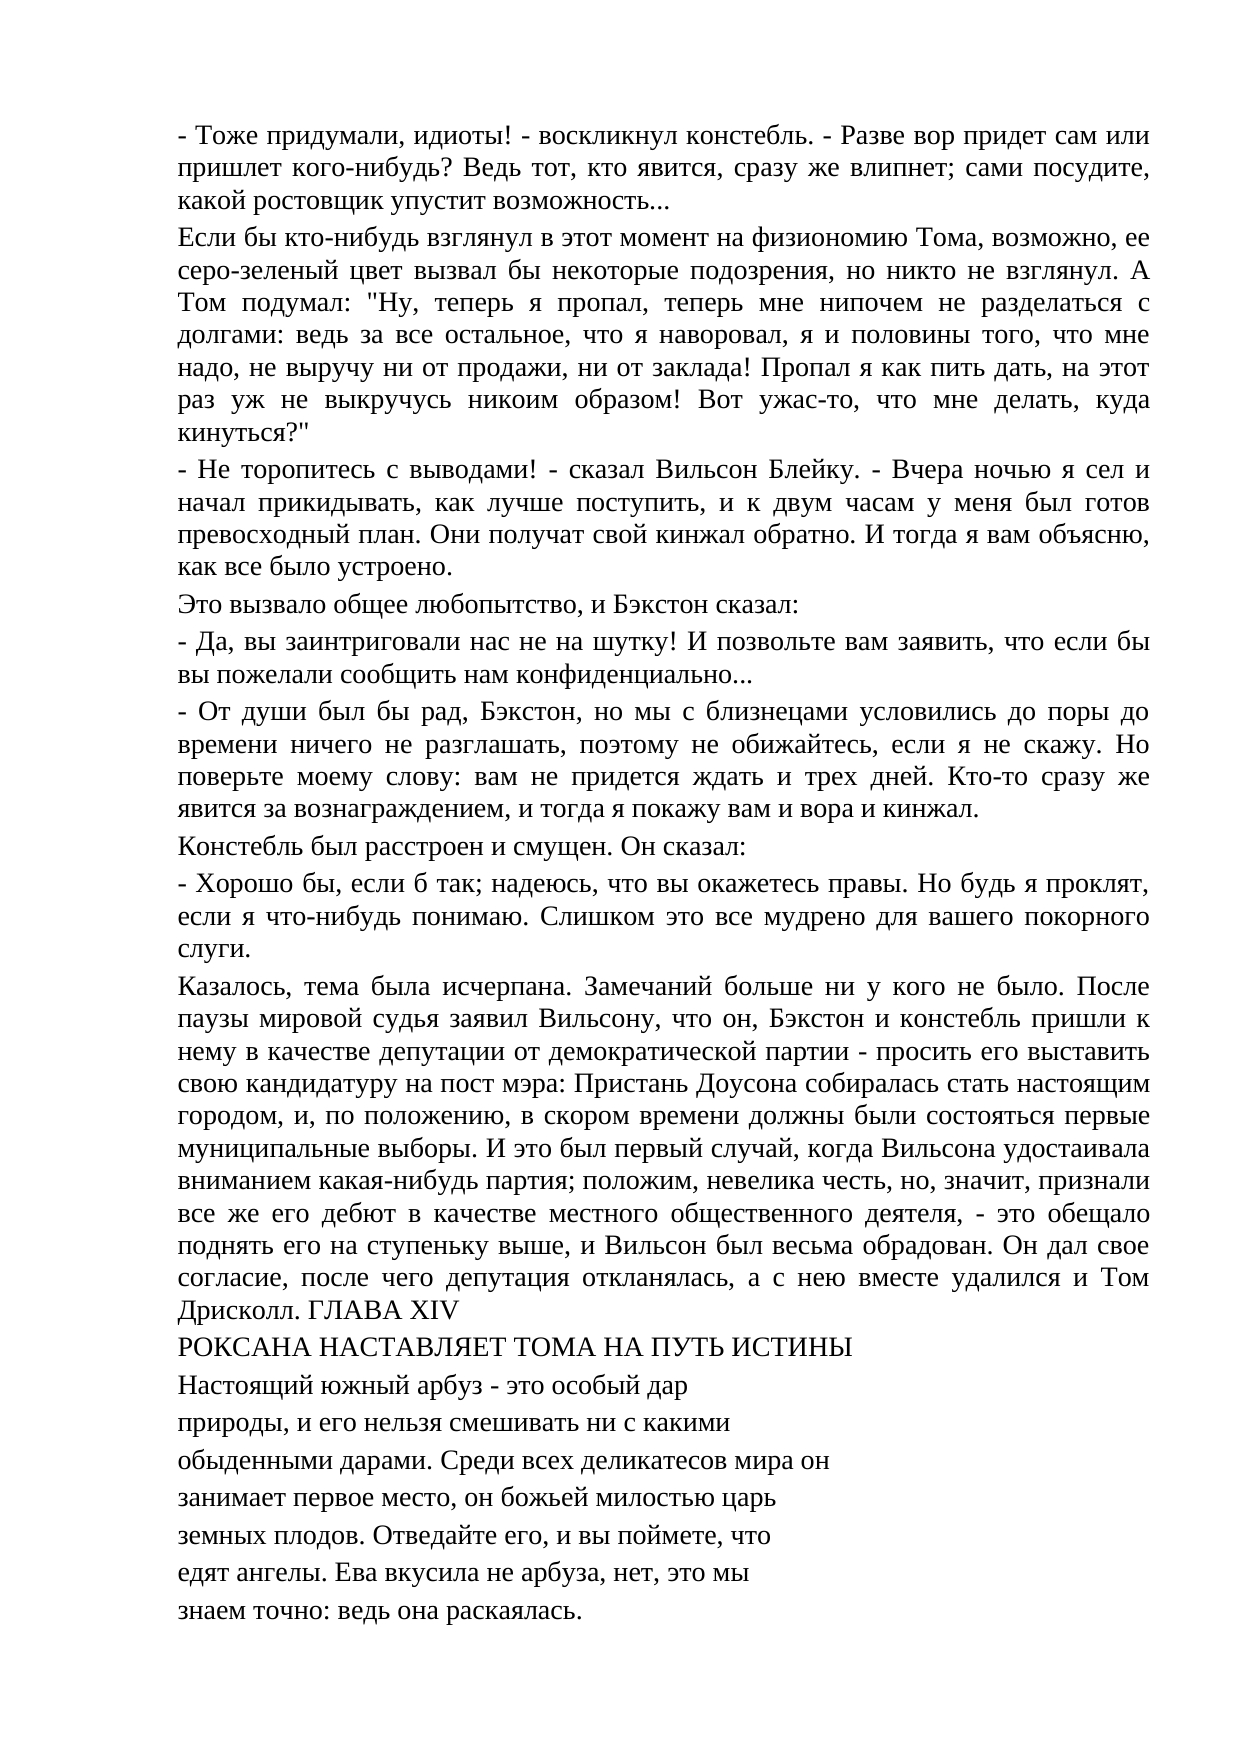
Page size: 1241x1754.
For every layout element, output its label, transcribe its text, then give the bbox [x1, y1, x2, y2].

text Это вызвало общее любопытство, и Бэкстон сказал: [177, 587, 1152, 619]
text едят ангелы. Ева вкусила не арбуза, нет, это мы [177, 1555, 1152, 1588]
text - От души был бы рад, Бэкстон, но мы с близнецами условились до поры до времени ничего не разглашать, поэтому не обижайтесь, если я не скажу. Но поверьте моему слову: вам не придется ждать и трех дней. Кто-то сразу же явится за вознаграждением, и тогда я покажу вам и вора и кинжал. [177, 694, 1152, 824]
text занимает первое место, он божьей милостью царь [177, 1480, 1152, 1513]
text - Да, вы заинтриговали нас не на шутку! И позвольте вам заявить, что если бы вы пожелали сообщить нам конфиденциально... [177, 624, 1152, 689]
text - Хорошо бы, если б так; надеюсь, что вы окажетесь правы. Но будь я проклят, если я что-нибудь понимаю. Слишком это все мудрено для вашего покорного слуги. [177, 867, 1152, 964]
text природы, и его нельзя смешивать ни с какими [177, 1405, 1152, 1438]
text - Тоже придумали, идиоты! - воскликнул констебль. - Разве вор придет сам или пришлет кого-нибудь? Ведь тот, кто явится, сразу же влипнет; сами посудите, какой ростовщик упустит возможность... [177, 118, 1152, 215]
text обыденными дарами. Среди всех деликатесов мира он [177, 1443, 1152, 1475]
text - Не торопитесь с выводами! - сказал Вильсон Блейку. - Вчера ночью я сел и начал прикидывать, как лучше поступить, и к двум часам у меня был готов превосходный план. Они получат свой кинжал обратно. И тогда я вам объясню, как все было устроено. [177, 452, 1152, 582]
text знаем точно: ведь она раскаялась. [177, 1593, 1152, 1625]
text Если бы кто-нибудь взглянул в этот момент на физиономию Тома, возможно, ее серо-зеленый цвет вызвал бы некоторые подозрения, но никто не взглянул. А Том подумал: "Ну, теперь я пропал, теперь мне нипочем не разделаться с долгами: ведь за все остальное, что я наворовал, я и половины того, что мне надо, не выручу ни от продажи, ни от заклада! Пропал я как пить дать, на этот раз уж не выкручусь никоим образом! Вот ужас-то, что мне делать, куда кинуться?" [177, 220, 1152, 447]
text земных плодов. Отведайте его, и вы поймете, что [177, 1518, 1152, 1550]
text РОКСАНА НАСТАВЛЯЕТ ТОМА НА ПУТЬ ИСТИНЫ [177, 1330, 1152, 1363]
text Констебль был расстроен и смущен. Он сказал: [177, 829, 1152, 861]
text Настоящий южный арбуз - это особый дар [177, 1368, 1152, 1400]
text Казалось, тема была исчерпана. Замечаний больше ни у кого не было. После паузы мировой судья заявил Вильсону, что он, Бэкстон и констебль пришли к нему в качестве депутации от демократической партии - просить его выставить свою кандидатуру на пост мэра: Пристань Доусона собиралась стать настоящим городом, и, по положению, в скором времени должны были состояться первые муниципальные выборы. И это был первый случай, когда Вильсона удостаивала вниманием какая-нибудь партия; положим, невелика честь, но, значит, признали все же его дебют в качестве местного общественного деятеля, - это обещало поднять его на ступеньку выше, и Вильсон был весьма обрадован. Он дал свое согласие, после чего депутация откланялась, а с нею вместе удалился и Том Дрисколл. ГЛАВА XIV [177, 969, 1152, 1325]
